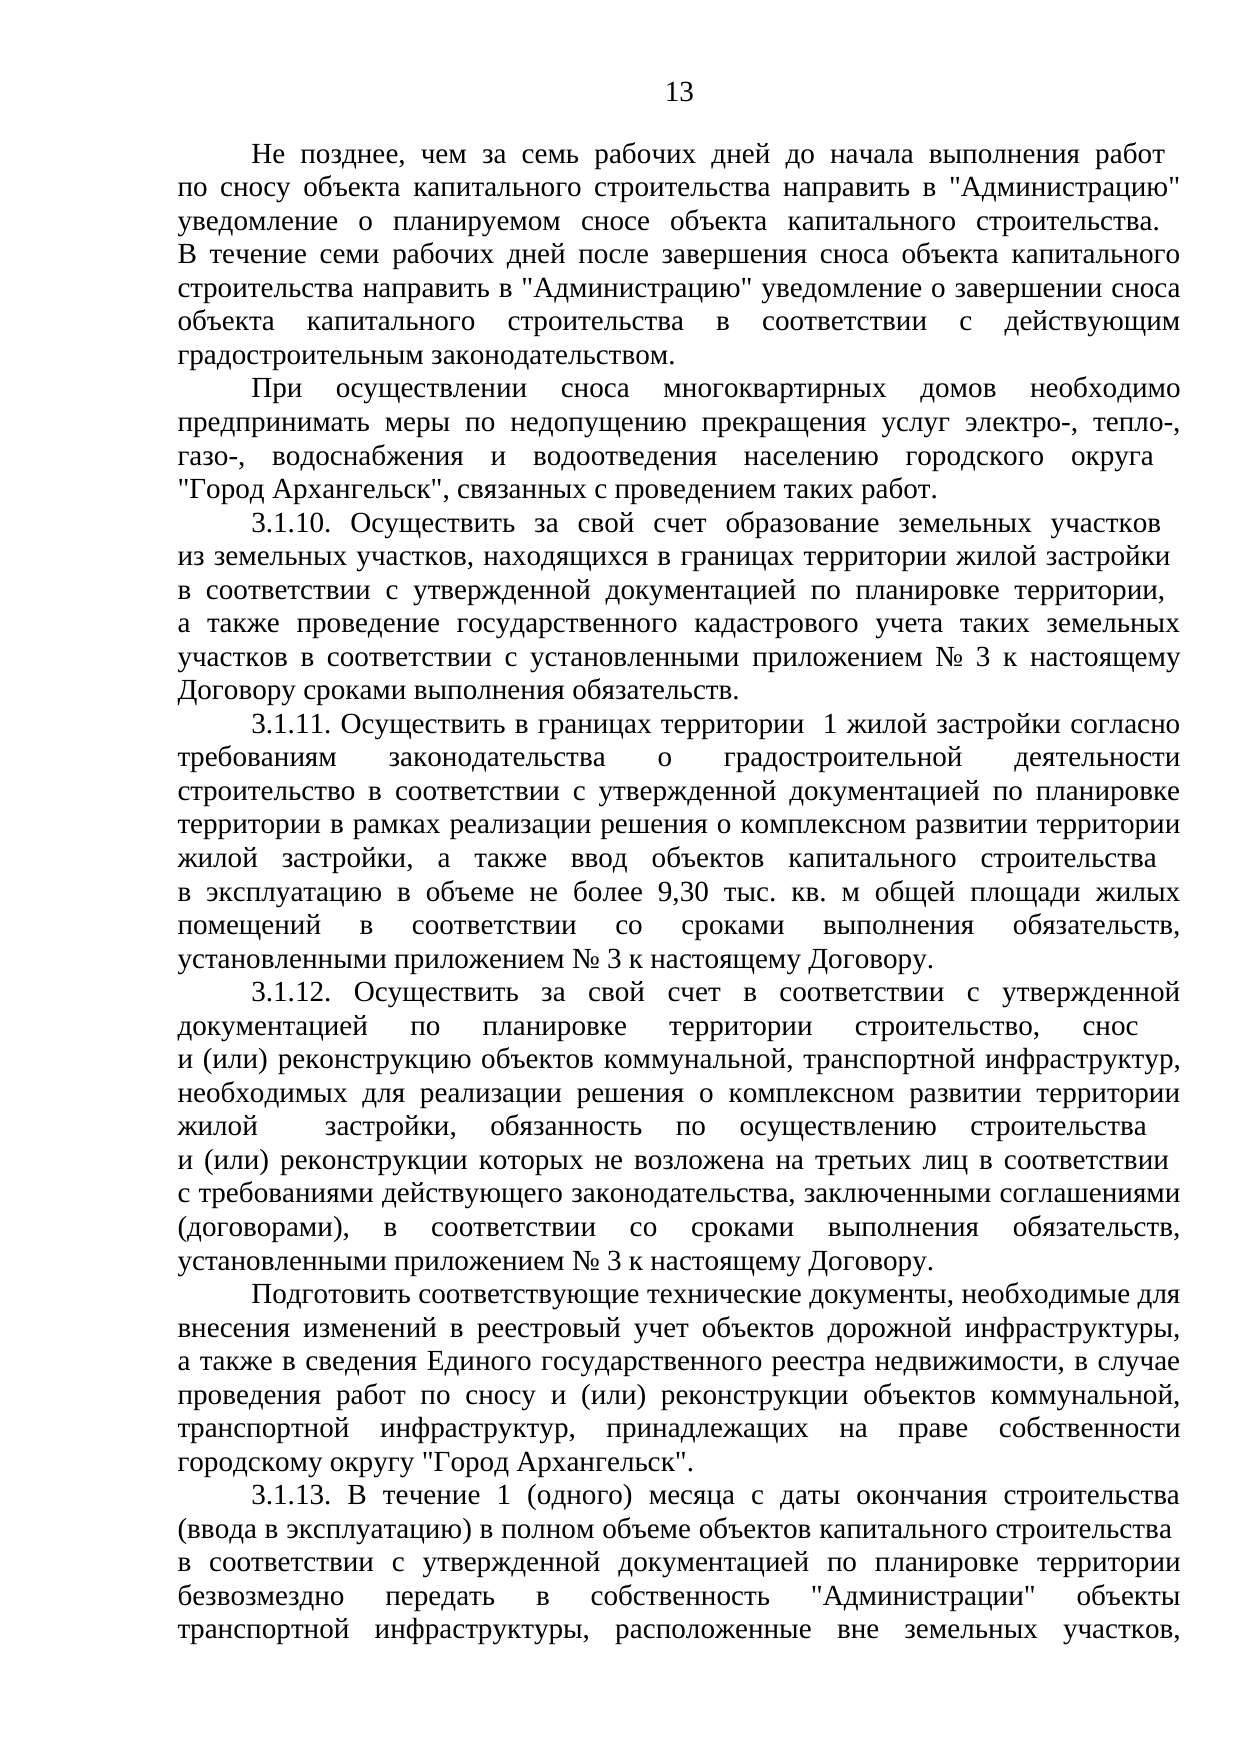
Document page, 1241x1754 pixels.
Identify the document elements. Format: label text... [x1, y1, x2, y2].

text 3.1.11. Осуществить в границах территории 1 жилой застройки согласно требованиям законодательства о градостроительной деятельности строительство в соответствии с утвержденной документацией по планировке территории в рамках реализации решения о комплексном развитии территории жилой застройки, а также ввод объектов капитального строительства в эксплуатацию в объеме не более 9,30 тыс. кв. м общей площади жилых помещений в соответствии со сроками выполнения обязательств, установленными приложением № 3 к настоящему Договору. [177, 706, 1181, 974]
text Подготовить соответствующие технические документы, необходимые для внесения изменений в реестровый учет объектов дорожной инфраструктуры, а также в сведения Единого государственного реестра недвижимости, в случае проведения работ по сносу и (или) реконструкции объектов коммунальной, транспортной инфраструктур, принадлежащих на праве собственности городскому округу "Город Архангельск". [177, 1276, 1181, 1477]
text 3.1.12. Осуществить за свой счет в соответствии с утвержденной документацией по планировке территории строительство, снос и (или) реконструкцию объектов коммунальной, транспортной инфраструктур, необходимых для реализации решения о комплексном развитии территории жилой застройки, обязанность по осуществлению строительства и (или) реконструкции которых не возложена на третьих лиц в соответствии с требованиями действующего законодательства, заключенными соглашениями (договорами), в соответствии со сроками выполнения обязательств, установленными приложением № 3 к настоящему Договору. [177, 974, 1181, 1276]
text 3.1.10. Осуществить за свой счет образование земельных участков из земельных участков, находящихся в границах территории жилой застройки в соответствии с утвержденной документацией по планировке территории, а также проведение государственного кадастрового учета таких земельных участков в соответствии с установленными приложением № 3 к настоящему Договору сроками выполнения обязательств. [177, 505, 1181, 706]
text Не позднее, чем за семь рабочих дней до начала выполнения работ по сносу объекта капитального строительства направить в "Администрацию" уведомление о планируемом сносе объекта капитального строительства. В течение семи рабочих дней после завершения сноса объекта капитального строительства направить в "Администрацию" уведомление о завершении сноса объекта капитального строительства в соответствии с действующим градостроительным законодательством. [177, 136, 1181, 371]
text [177, 1477, 1181, 1645]
text При осуществлении сноса многоквартирных домов необходимо предпринимать меры по недопущению прекращения услуг электро-, тепло-, газо-, водоснабжения и водоотведения населению городского округа "Город Архангельск", связанных с проведением таких работ. [177, 371, 1181, 505]
